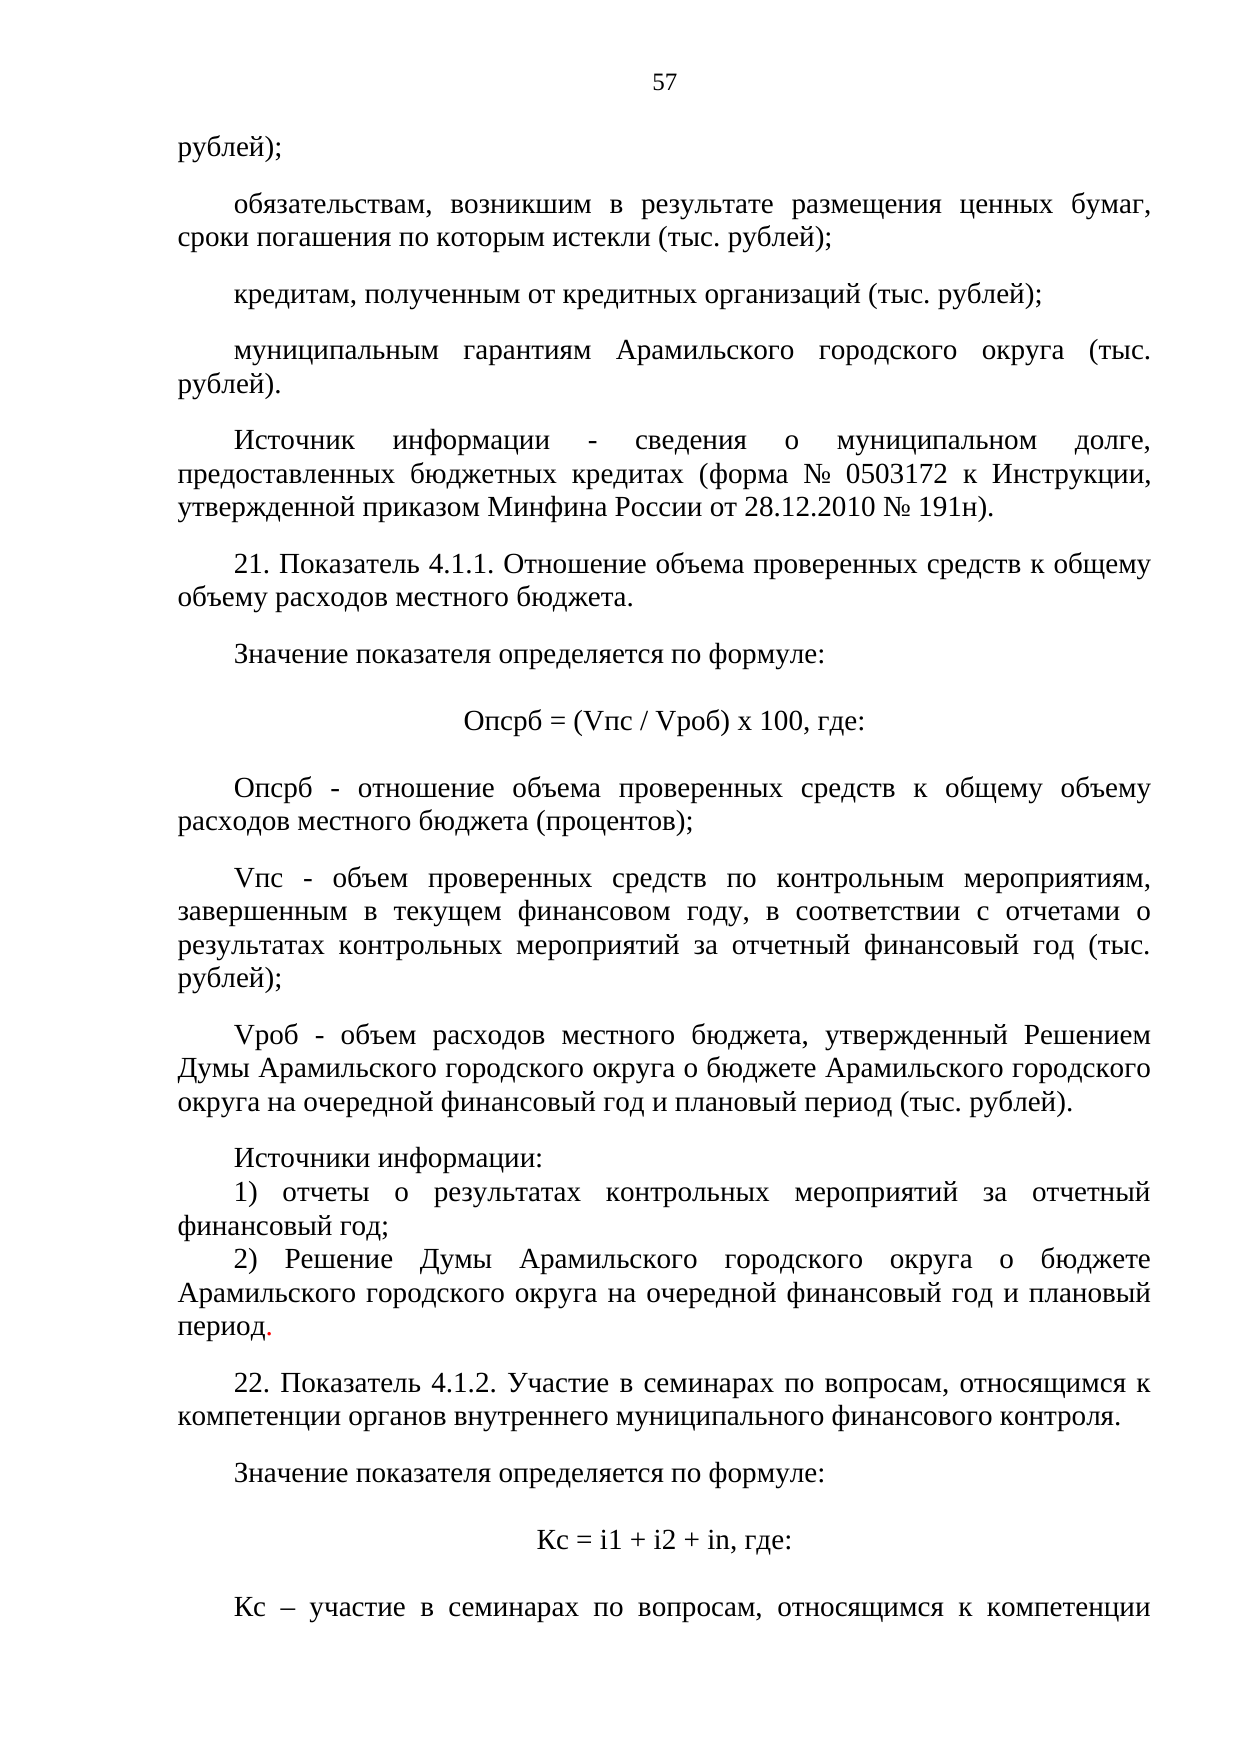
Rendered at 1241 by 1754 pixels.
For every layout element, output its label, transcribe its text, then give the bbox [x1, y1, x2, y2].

text кредитам, полученным от кредитных организаций (тыс. рублей); [177, 276, 1152, 309]
text обязательствам, возникшим в результате размещения ценных бумаг, сроки погашения по которым истекли (тыс. рублей); [177, 186, 1152, 253]
text 1) отчеты о результатах контрольных мероприятий за отчетный финансовый год; [177, 1174, 1152, 1241]
text 21. Показатель 4.1.1. Отношение объема проверенных средств к общему объему расходов местного бюджета. [177, 546, 1152, 613]
text Значение показателя определяется по формуле: [177, 636, 1152, 669]
text 22. Показатель 4.1.2. Участие в семинарах по вопросам, относящимся к компетенции органов внутреннего муниципального финансового контроля. [177, 1365, 1152, 1432]
text Опсрб - отношение объема проверенных средств к общему объему расходов местного бюджета (процентов); [177, 770, 1152, 837]
text 2) Решение Думы Арамильского городского округа о бюджете Арамильского городского округа на очередной финансовый год и плановый период. [177, 1241, 1152, 1342]
text Источник информации - сведения о муниципальном долге, предоставленных бюджетных кредитах (форма № 0503172 к Инструкции, утвержденной приказом Минфина России от 28.12.2010 № 191н). [177, 422, 1152, 523]
text Источники информации: [177, 1141, 1152, 1174]
text муниципальным гарантиям Арамильского городского округа (тыс. рублей). [177, 332, 1152, 399]
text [177, 129, 1152, 163]
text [177, 1589, 1152, 1622]
text Опсрб = (Vпс / Vроб) x 100, где: [177, 703, 1152, 736]
text Vроб - объем расходов местного бюджета, утвержденный Решением Думы Арамильского городского округа о бюджете Арамильского городского округа на очередной финансовый год и плановый период (тыс. рублей). [177, 1017, 1152, 1118]
text Кс = i1 + i2 + in, где: [177, 1522, 1152, 1555]
text Значение показателя определяется по формуле: [177, 1455, 1152, 1488]
text Vпс - объем проверенных средств по контрольным мероприятиям, завершенным в текущем финансовом году, в соответствии с отчетами о результатах контрольных мероприятий за отчетный финансовый год (тыс. рублей); [177, 860, 1152, 994]
